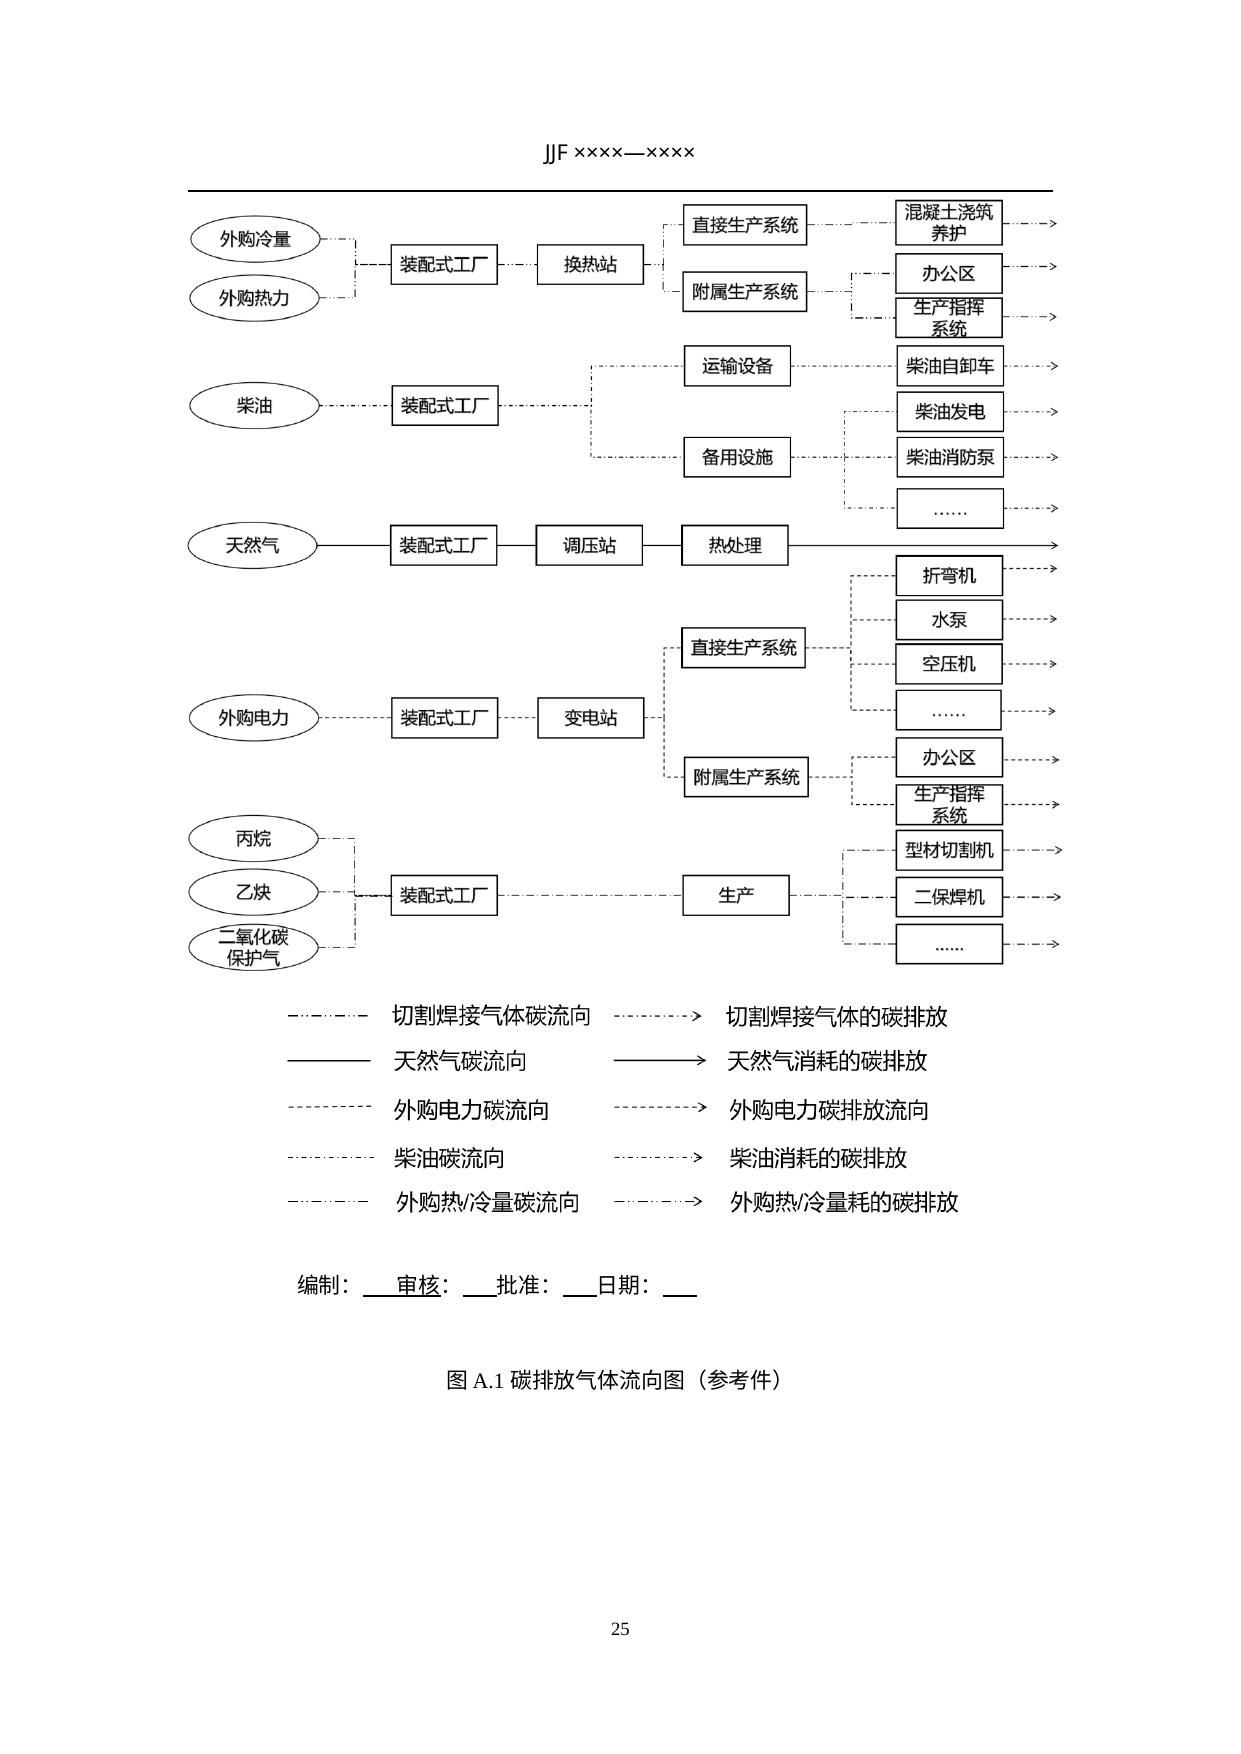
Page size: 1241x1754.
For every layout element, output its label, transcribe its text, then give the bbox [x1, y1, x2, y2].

picture [267, 993, 974, 1236]
text 图A.1 碳排放气体流向图（参考件） [187, 1363, 1053, 1396]
text 编制： 审核： 批准： 日期： [187, 1268, 1053, 1300]
picture [187, 199, 1083, 971]
